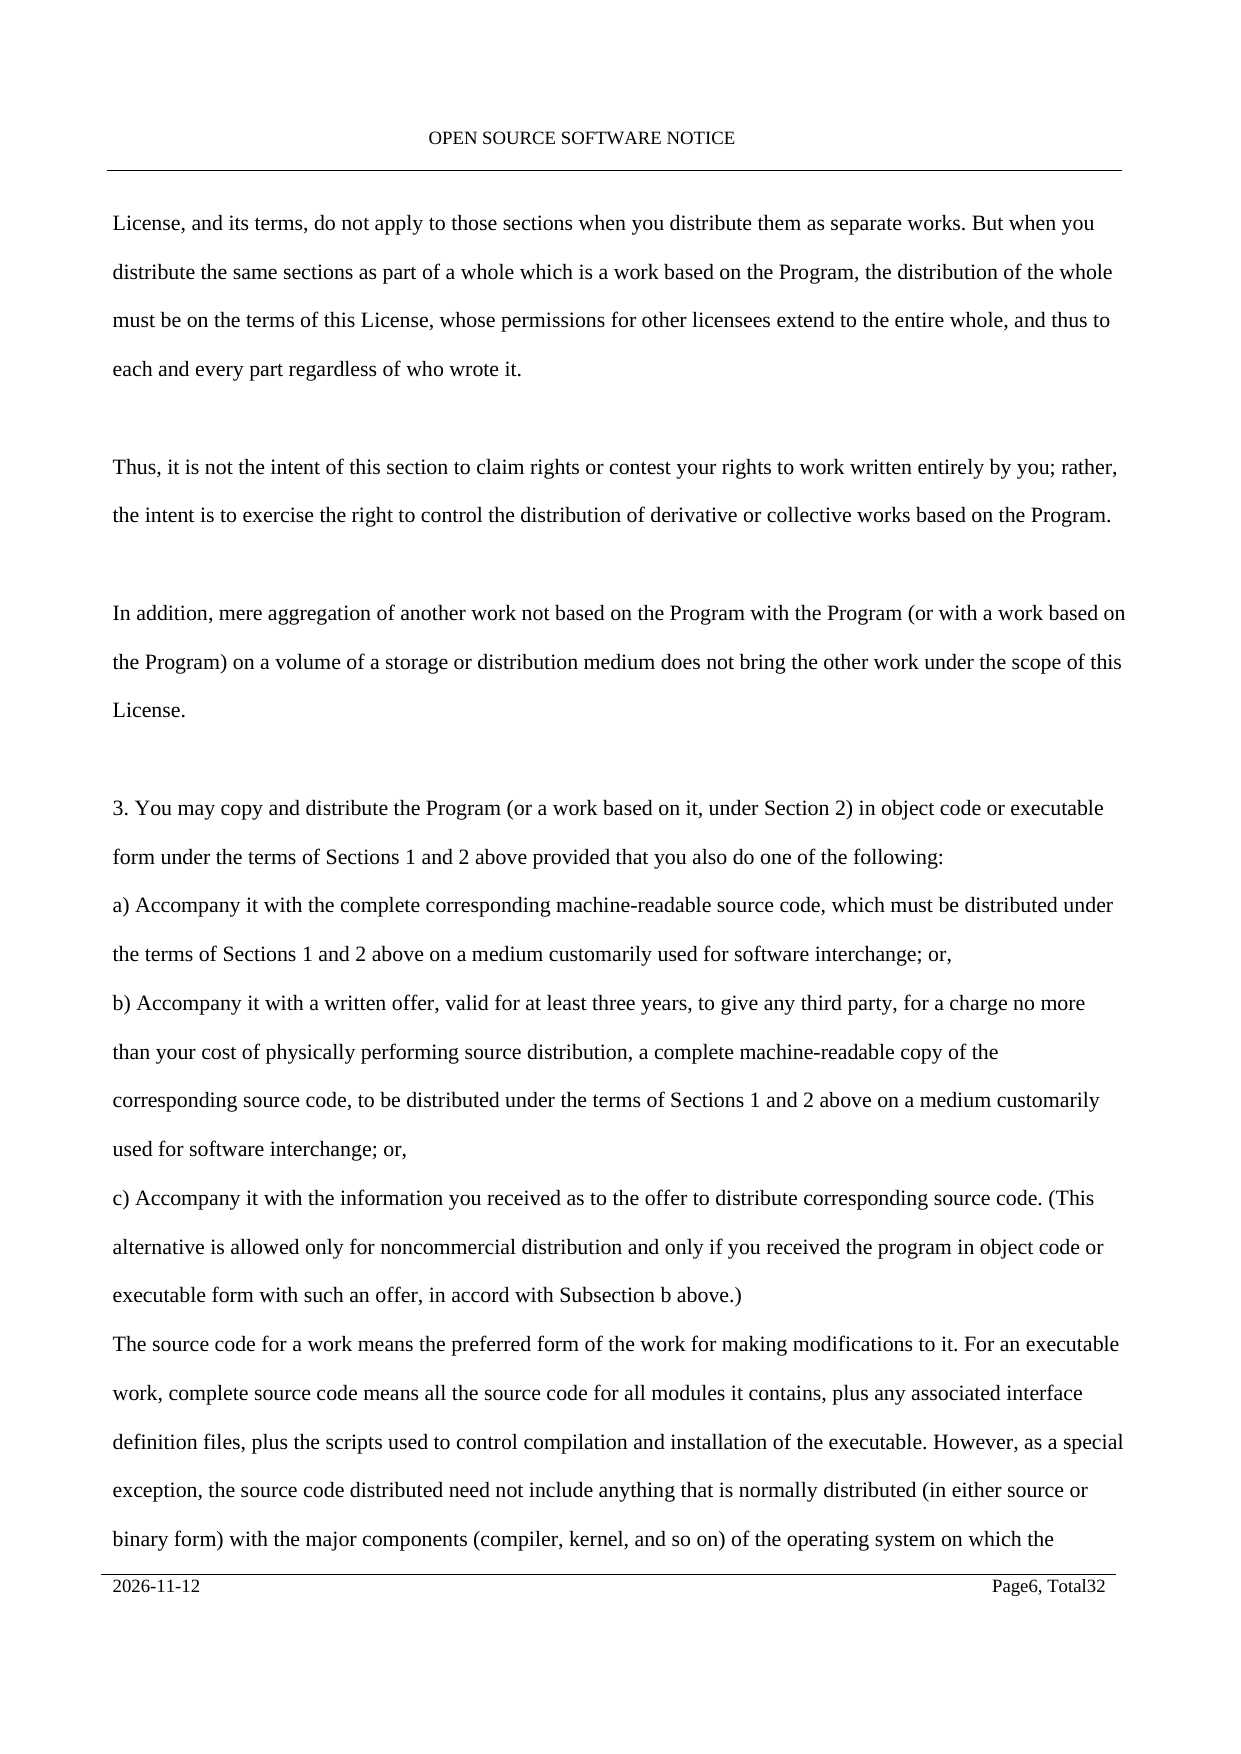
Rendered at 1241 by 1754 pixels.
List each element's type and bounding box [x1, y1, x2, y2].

text [112, 206, 1128, 1555]
